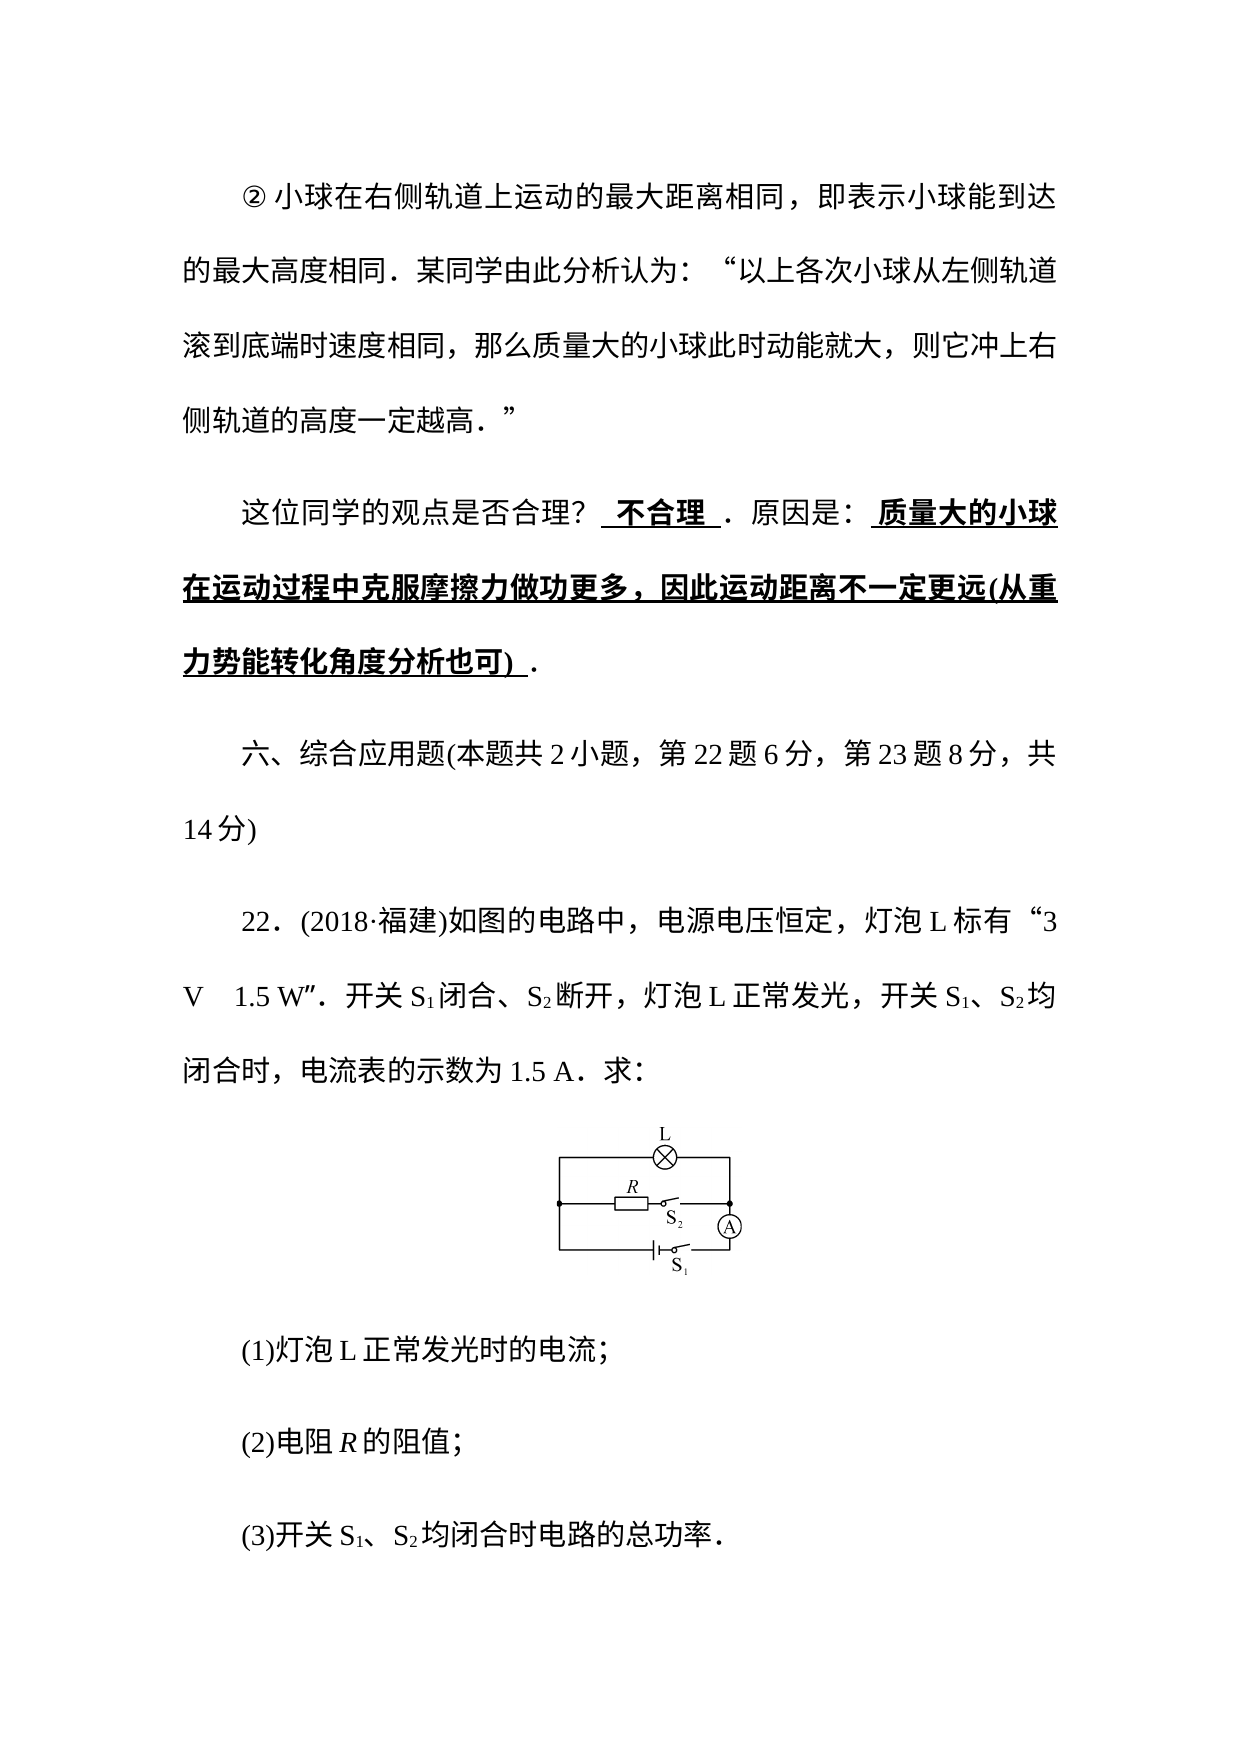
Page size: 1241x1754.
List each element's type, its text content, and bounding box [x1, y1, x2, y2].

text 这位同学的观点是否合理？ 不合理 ．原因是： 质量大的小球在运动过程中克服摩擦力做功更多，因此运动距离不一定更远(从重力势能转化角度分析也可) ． [183, 603, 1058, 692]
text (3)开关S1、S2均闭合时电路的总功率． [183, 1500, 1058, 1565]
text 六、综合应用题(本题共2小题，第22题6分，第23题8分，共14分) [183, 719, 1058, 859]
text 22．(2018·福建)如图的电路中，电源电压恒定，灯泡L标有“3 V 1.5 W”．开关S1闭合、S2断开，灯泡L正常发光，开关S1、S2均闭合时，电流表的示数为1.5 A．求： [183, 886, 1058, 1101]
text (2)电阻R的阻值； [183, 1408, 1058, 1473]
text (1)灯泡L正常发光时的电流； [183, 1316, 1058, 1381]
text 这位同学的观点是否合理？ 不合理 ．原因是： 质量大的小球在运动过程中克服摩擦力做功更多，因此运动距离不一定更远(从重力势能转化角度分析也可) ． [183, 478, 1058, 600]
text ②小球在右侧轨道上运动的最大距离相同，即表示小球能到达的最大高度相同．某同学由此分析认为：“以上各次小球从左侧轨道滚到底端时速度相同，那么质量大的小球此时动能就大，则它冲上右侧轨道的高度一定越高．” [183, 162, 1058, 451]
picture [556, 1127, 742, 1275]
